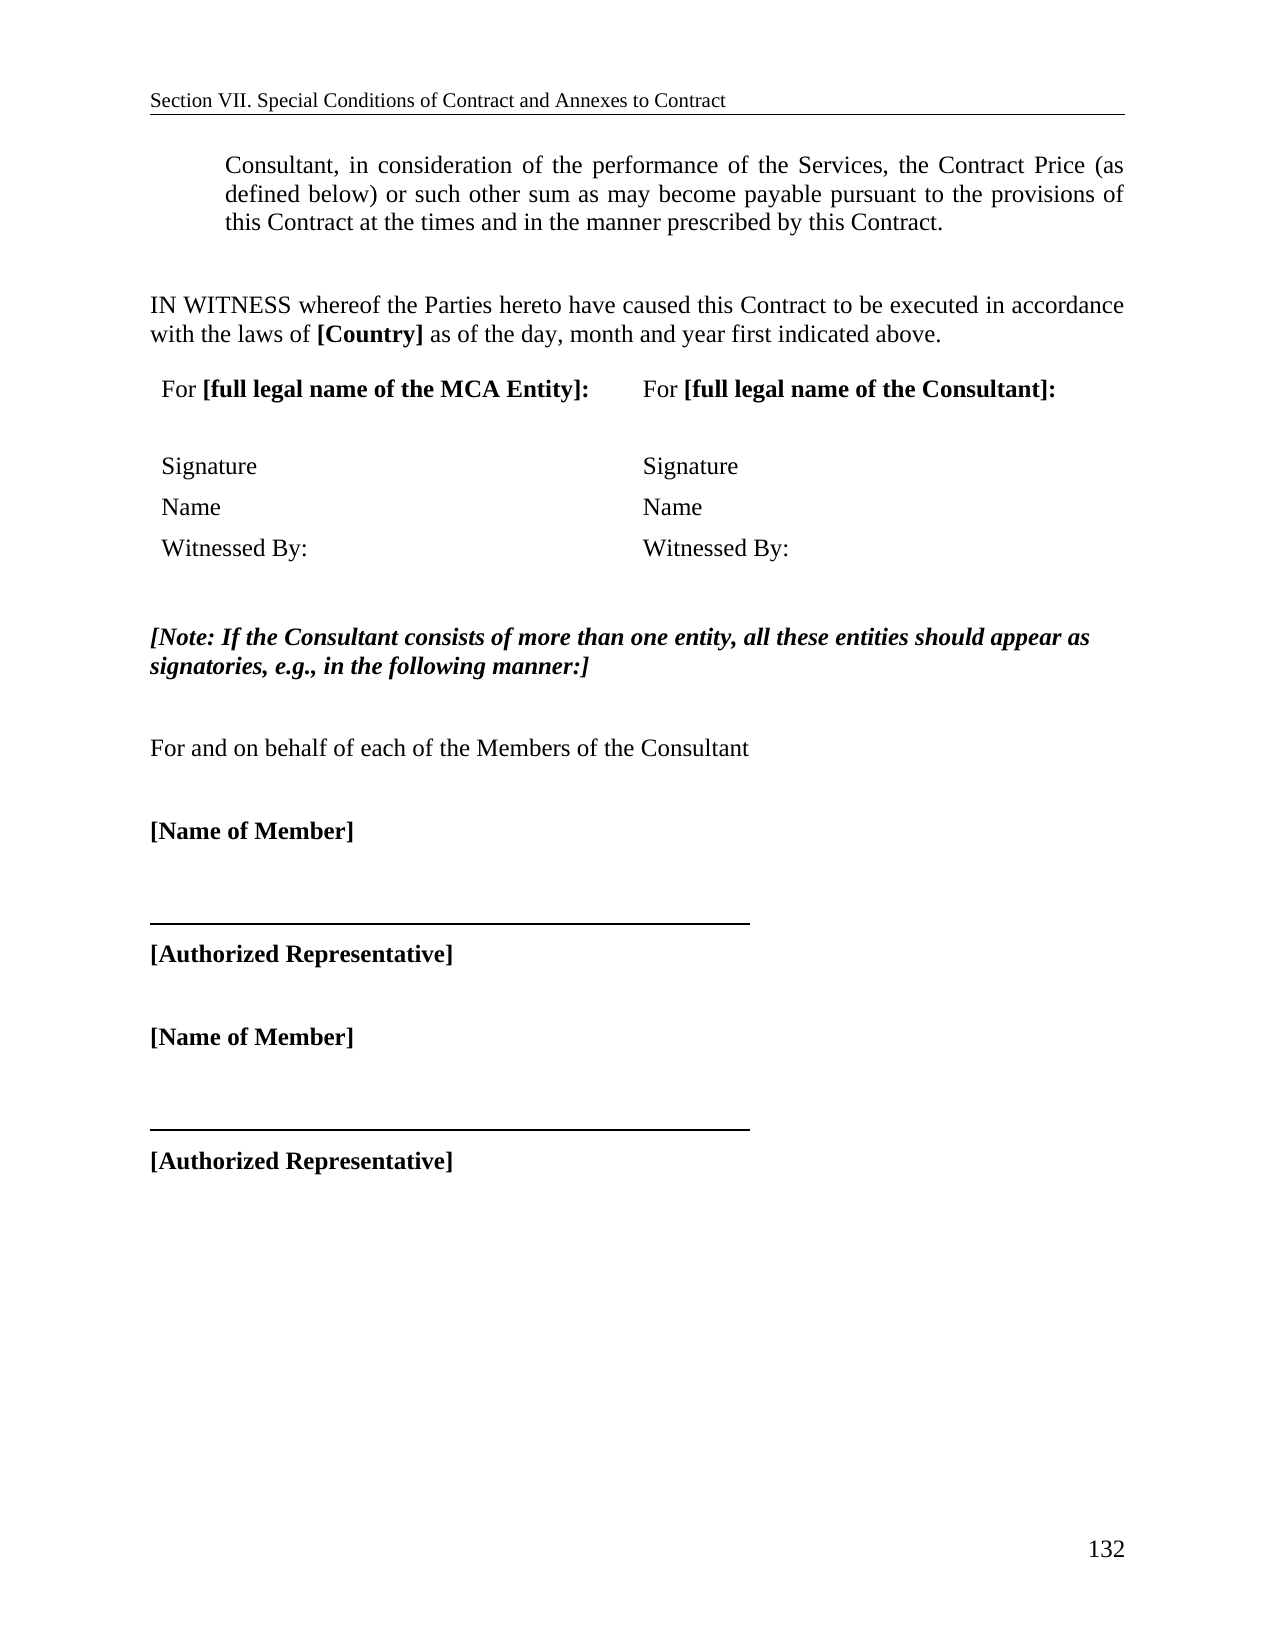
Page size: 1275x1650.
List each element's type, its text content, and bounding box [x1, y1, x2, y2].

text [Authorized Representative] [150, 939, 1125, 968]
text For and on behalf of each of the Members of the Consultant [150, 733, 1125, 762]
table_cell Name [150, 486, 631, 527]
text [Authorized Representative] [150, 1146, 1125, 1174]
table_header For [full legal name of the Consultant]: [631, 368, 1113, 409]
table_header For [full legal name of the MCA Entity]: [150, 368, 631, 409]
table_cell Witnessed By: [631, 527, 1113, 568]
table_cell Witnessed By: [150, 527, 631, 568]
text [Name of Member] [150, 1022, 1125, 1051]
text [Note: If the Consultant consists of more than one entity, all these entities should appear as signatories, e.g., in the following manner:] [150, 622, 1125, 679]
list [150, 150, 1125, 236]
text [Name of Member] [150, 816, 1125, 844]
table_cell Signature [631, 410, 1113, 486]
table_cell Name [631, 486, 1113, 527]
text IN WITNESS whereof the Parties hereto have caused this Contract to be executed in accordance with the laws of [Country] as of the day, month and year first indicated above. [150, 290, 1125, 347]
table_cell Signature [150, 410, 631, 486]
